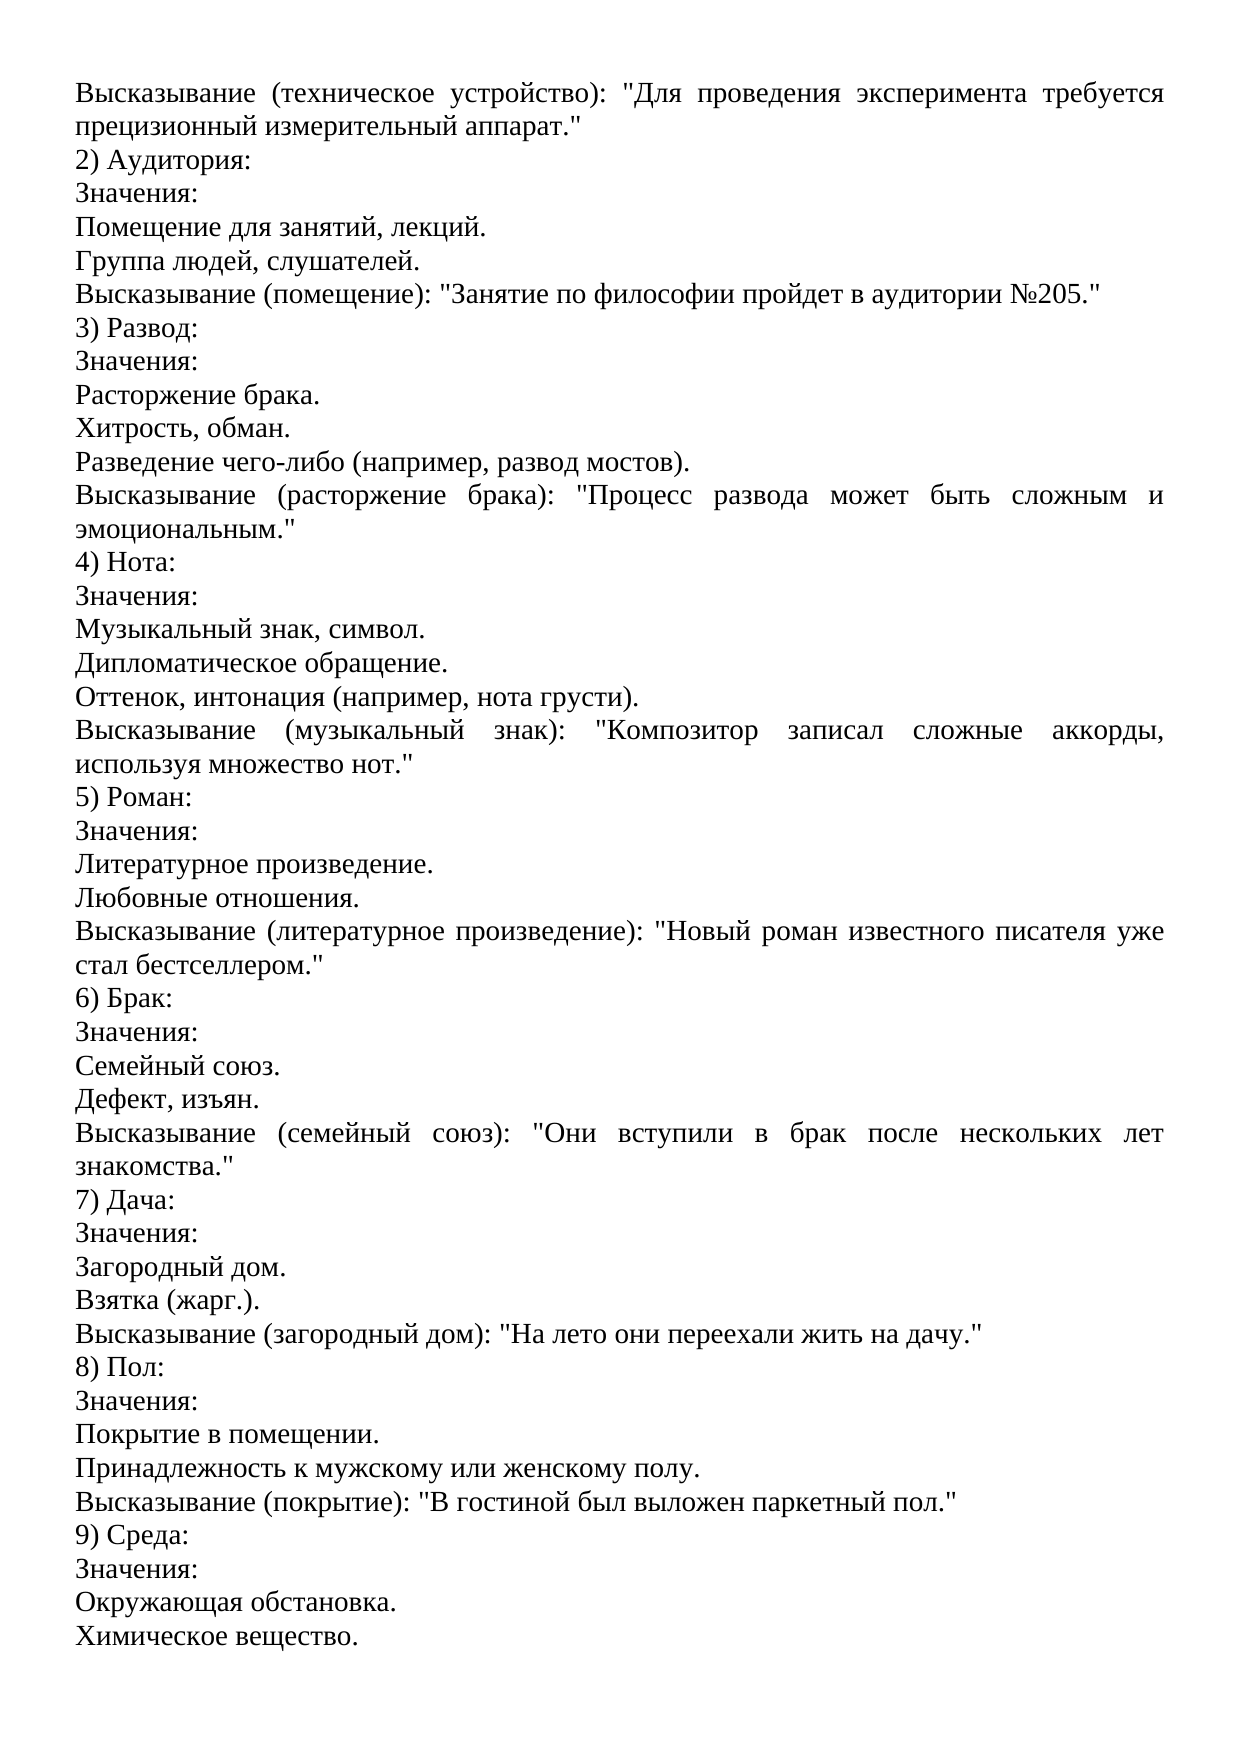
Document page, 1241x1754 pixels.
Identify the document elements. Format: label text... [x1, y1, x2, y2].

text 8) Пол: [75, 1349, 1165, 1383]
text Семейный союз. [75, 1048, 1165, 1081]
text Дипломатическое обращение. [75, 645, 1165, 679]
text Разведение чего-либо (например, развод мостов). [75, 444, 1165, 477]
text Оттенок, интонация (например, нота грусти). [75, 679, 1165, 712]
text Значения: [75, 343, 1165, 377]
text Помещение для занятий, лекций. [75, 209, 1165, 243]
text Высказывание (расторжение брака): "Процесс развода может быть сложным и эмоциональным." [75, 477, 1165, 544]
text Взятка (жарг.). [75, 1282, 1165, 1316]
text 2) Аудитория: [75, 142, 1165, 176]
text Окружающая обстановка. [75, 1584, 1165, 1618]
text Литературное произведение. [75, 846, 1165, 880]
text Загородный дом. [75, 1249, 1165, 1282]
text Расторжение брака. [75, 377, 1165, 410]
text 5) Роман: [75, 779, 1165, 813]
text 3) Развод: [75, 310, 1165, 343]
text Значения: [75, 1383, 1165, 1417]
text 9) Среда: [75, 1517, 1165, 1551]
text Значения: [75, 176, 1165, 209]
text Высказывание (загородный дом): "На лето они переехали жить на дачу." [75, 1316, 1165, 1349]
text Высказывание (покрытие): "В гостиной был выложен паркетный пол." [75, 1484, 1165, 1517]
text 6) Брак: [75, 981, 1165, 1014]
text Дефект, изъян. [75, 1081, 1165, 1115]
text Высказывание (техническое устройство): "Для проведения эксперимента требуется прецизионный измерительный аппарат." [75, 75, 1165, 142]
text Значения: [75, 1215, 1165, 1249]
text Значения: [75, 1551, 1165, 1584]
text Химическое вещество. [75, 1618, 1165, 1651]
text Группа людей, слушателей. [75, 243, 1165, 276]
text Высказывание (музыкальный знак): "Композитор записал сложные аккорды, используя множество нот." [75, 712, 1165, 779]
text Музыкальный знак, символ. [75, 612, 1165, 645]
text Значения: [75, 578, 1165, 612]
text Высказывание (помещение): "Занятие по философии пройдет в аудитории №205." [75, 276, 1165, 310]
text Любовные отношения. [75, 880, 1165, 913]
text 4) Нота: [75, 544, 1165, 578]
text Хитрость, обман. [75, 410, 1165, 444]
text Высказывание (семейный союз): "Они вступили в брак после нескольких лет знакомства." [75, 1115, 1165, 1182]
text Принадлежность к мужскому или женскому полу. [75, 1450, 1165, 1484]
text Значения: [75, 813, 1165, 846]
text Высказывание (литературное произведение): "Новый роман известного писателя уже стал бестселлером." [75, 913, 1165, 981]
text Покрытие в помещении. [75, 1417, 1165, 1450]
text 7) Дача: [75, 1182, 1165, 1215]
text Значения: [75, 1014, 1165, 1048]
